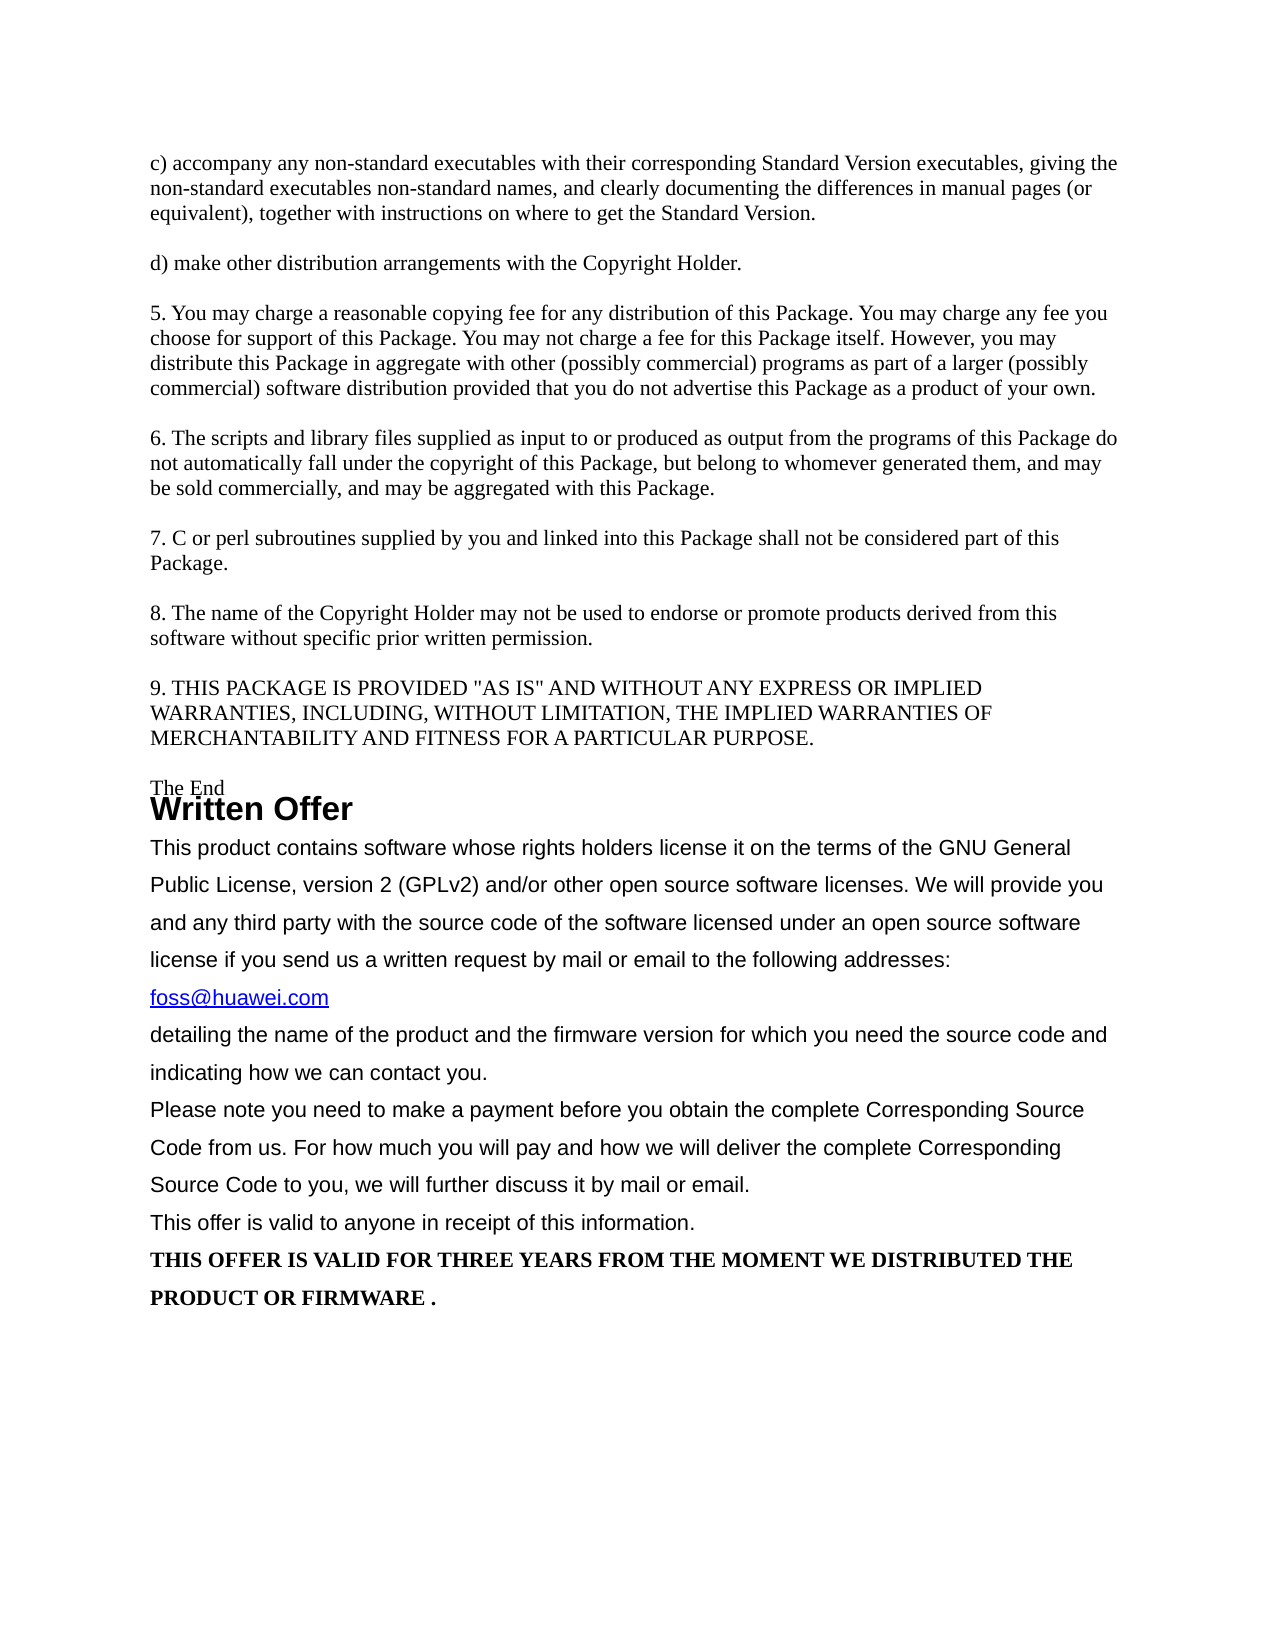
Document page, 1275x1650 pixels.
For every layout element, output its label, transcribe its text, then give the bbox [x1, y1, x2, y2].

text foss@huawei.com [150, 975, 1125, 1012]
text Please note you need to make a payment before you obtain the complete Corresponding Source Code from us. For how much you will pay and how we will deliver the complete Corresponding Source Code to you, we will further discuss it by mail or email. [150, 1087, 1125, 1200]
text This offer is valid to anyone in receipt of this information. [150, 1200, 1125, 1237]
text Written Offer [150, 800, 1125, 825]
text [150, 150, 1125, 800]
text detailing the name of the product and the firmware version for which you need the source code and indicating how we can contact you. [150, 1012, 1125, 1087]
text This product contains software whose rights holders license it on the terms of the GNU General Public License, version 2 (GPLv2) and/or other open source software licenses. We will provide you and any third party with the source code of the software licensed under an open source software license if you send us a written request by mail or email to the following addresses: [150, 825, 1125, 975]
text This offer is valid for three years from the moment we distributed the product or firmware . [150, 1237, 1125, 1312]
